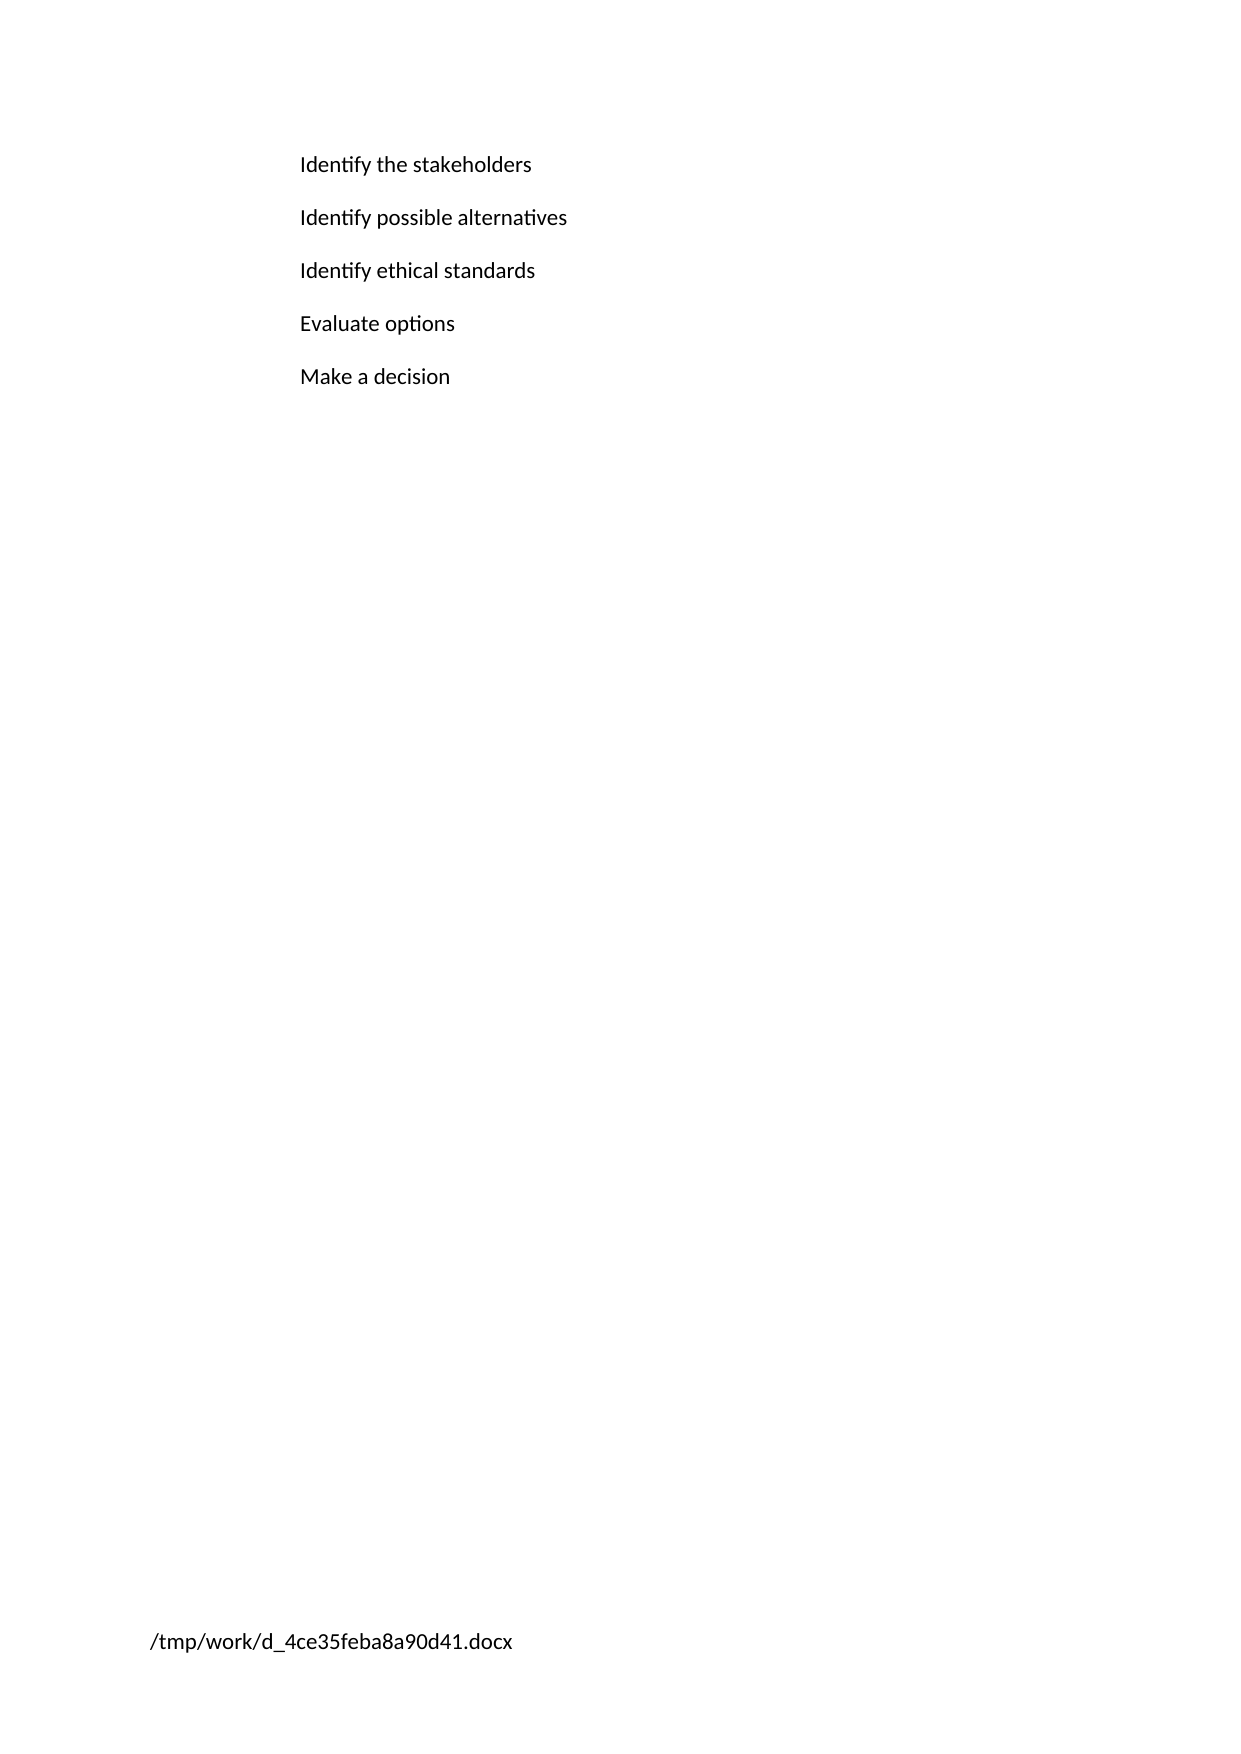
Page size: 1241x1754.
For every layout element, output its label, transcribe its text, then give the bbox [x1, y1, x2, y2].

list Identify possible alternatives [300, 203, 1090, 231]
list Identify the stakeholders [300, 150, 1090, 178]
list Make a decision [300, 362, 1090, 390]
list Identify ethical standards [300, 256, 1090, 284]
list Evaluate options [300, 309, 1090, 337]
